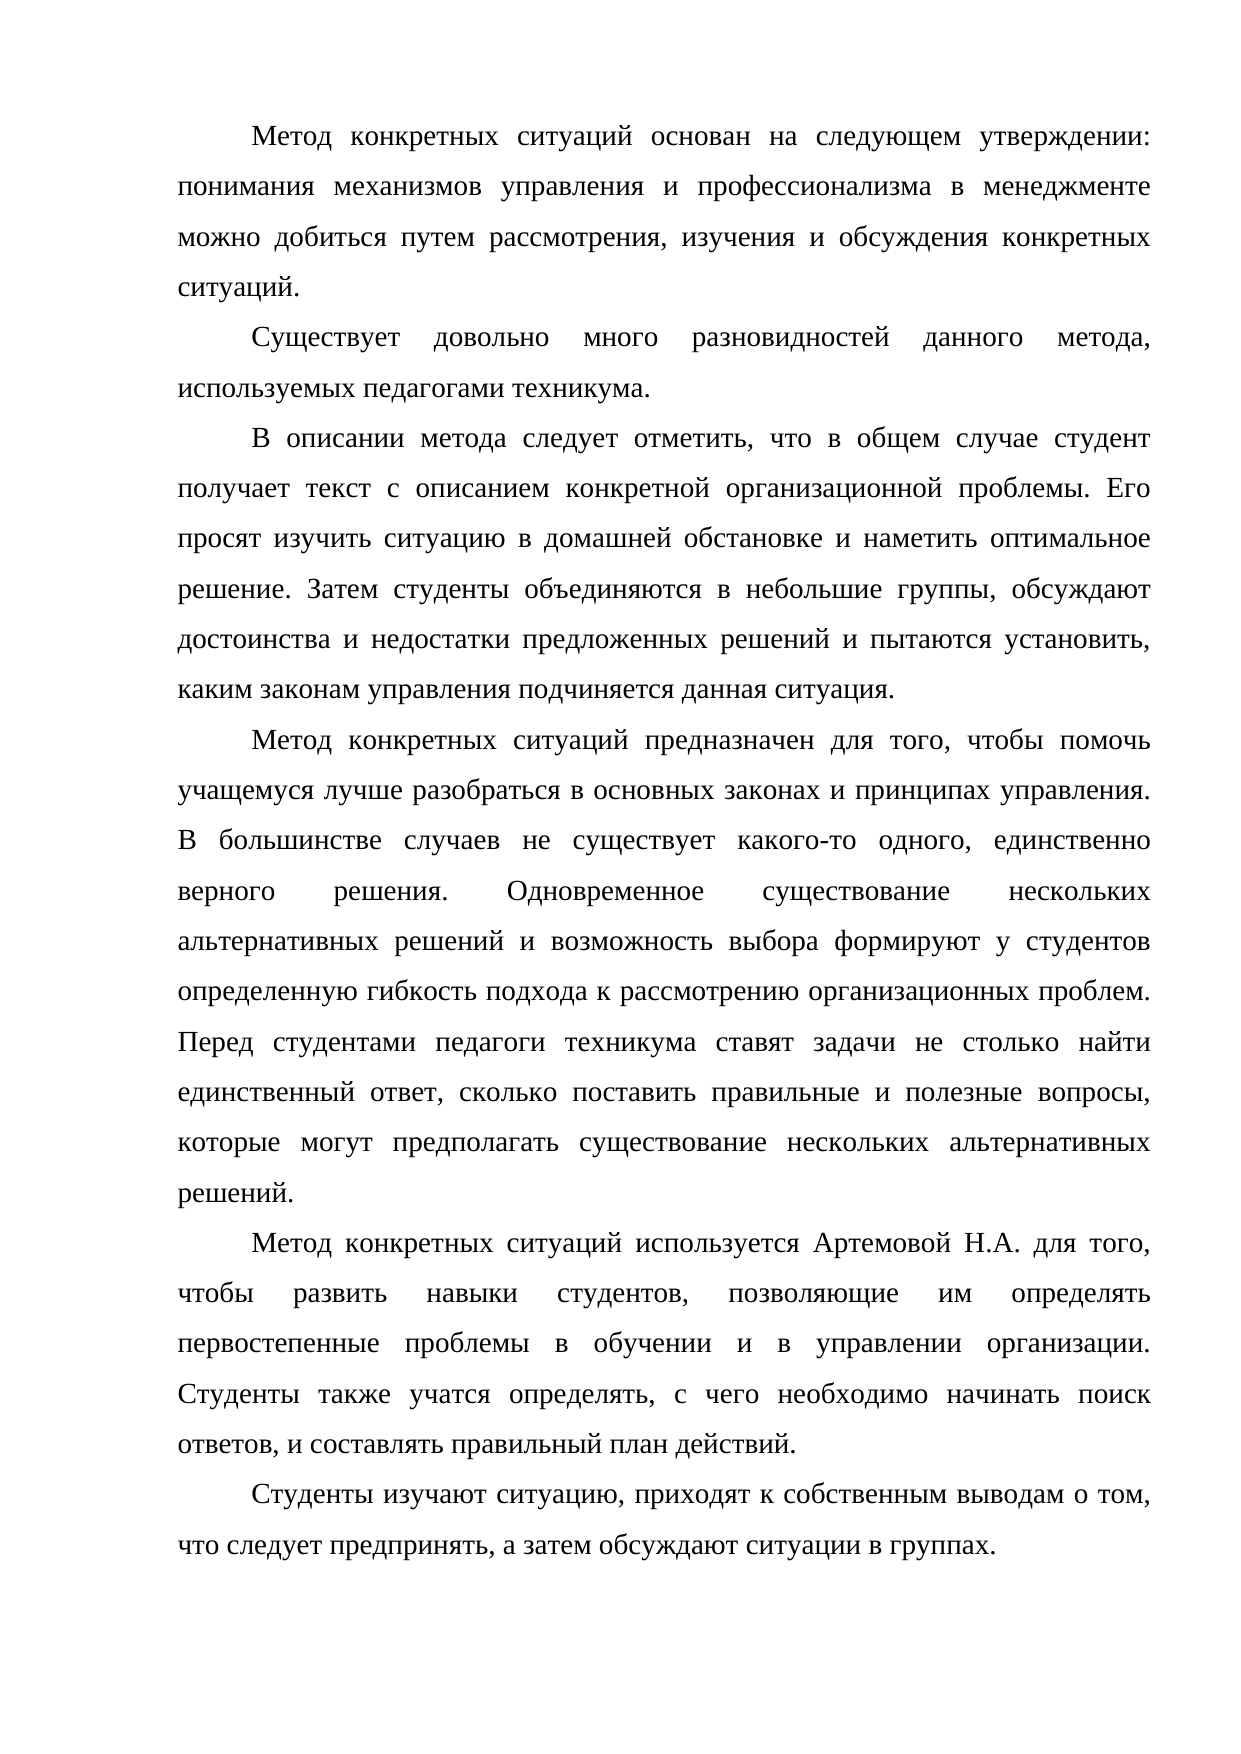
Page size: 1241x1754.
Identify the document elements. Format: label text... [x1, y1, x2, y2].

text Существует довольно много разновидностей данного метода, используемых педагогами техникума. [177, 319, 1152, 403]
text Метод конкретных ситуаций используется Артемовой Н.А. для того, чтобы развить навыки студентов, позволяющие им определять первостепенные проблемы в обучении и в управлении организации. Студенты также учатся определять, с чего необходимо начинать поиск ответов, и составлять правильный план действий. [177, 1225, 1152, 1460]
text Метод конкретных ситуаций предназначен для того, чтобы помочь учащемуся лучше разобраться в основных законах и принципах управления. В большинстве случаев не существует какого-то одного, единственно верного решения. Одновременное существование нескольких альтернативных решений и возможность выбора формируют у студентов определенную гибкость подхода к рассмотрению организационных проблем. Перед студентами педагоги техникума ставят задачи не столько найти единственный ответ, сколько поставить правильные и полезные вопросы, которые могут предполагать существование нескольких альтернативных решений. [177, 722, 1152, 1208]
text Метод конкретных ситуаций основан на следующем утверждении: понимания механизмов управления и профессионализма в менеджменте можно добиться путем рассмотрения, изучения и обсуждения конкретных ситуаций. [177, 118, 1152, 303]
text В описании метода следует отметить, что в общем случае студент получает текст с описанием конкретной организационной проблемы. Его просят изучить ситуацию в домашней обстановке и наметить оптимальное решение. Затем студенты объединяются в небольшие группы, обсуждают достоинства и недостатки предложенных решений и пытаются установить, каким законам управления подчиняется данная ситуация. [177, 420, 1152, 705]
text Студенты изучают ситуацию, приходят к собственным выводам о том, что следует предпринять, а затем обсуждают ситуации в группах. [177, 1477, 1152, 1560]
